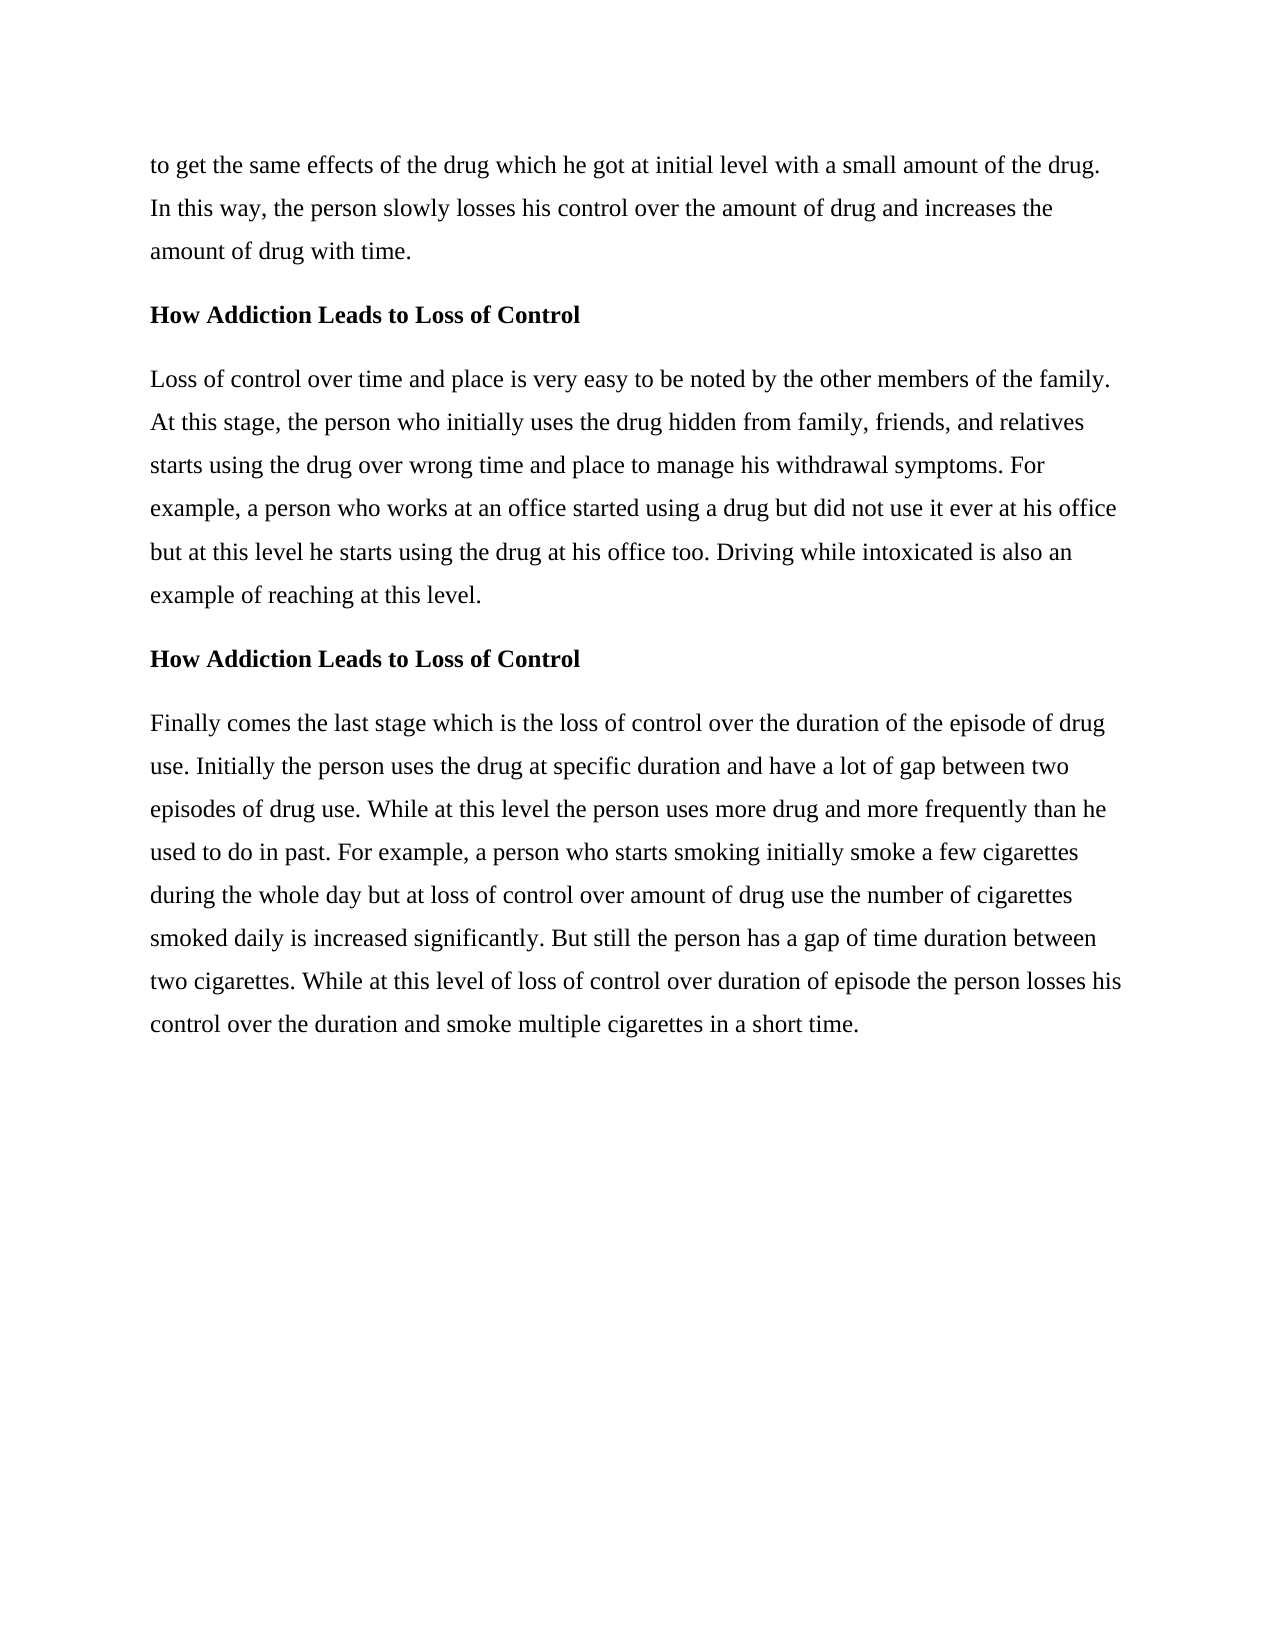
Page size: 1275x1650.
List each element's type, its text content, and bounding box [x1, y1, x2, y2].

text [150, 150, 1125, 265]
text Loss of control over time and place is very easy to be noted by the other members of the family. At this stage, the person who initially uses the drug hidden from family, friends, and relatives starts using the drug over wrong time and place to manage his withdrawal symptoms. For example, a person who works at an office started using a drug but did not use it ever at his office but at this level he starts using the drug at his office too. Driving while intoxicated is also an example of reaching at this level. [150, 364, 1125, 608]
text Finally comes the last stage which is the loss of control over the duration of the episode of drug use. Initially the person uses the drug at specific duration and have a lot of gap between two episodes of drug use. While at this level the person uses more drug and more frequently than he used to do in past. For example, a person who starts smoking initially smoke a few cigarettes during the whole day but at loss of control over amount of drug use the number of cigarettes smoked daily is increased significantly. But still the person has a gap of time duration between two cigarettes. While at this level of loss of control over duration of episode the person losses his control over the duration and smoke multiple cigarettes in a short time. [150, 708, 1125, 1038]
text How Addiction Leads to Loss of Control [150, 300, 1125, 329]
text How Addiction Leads to Loss of Control [150, 644, 1125, 672]
